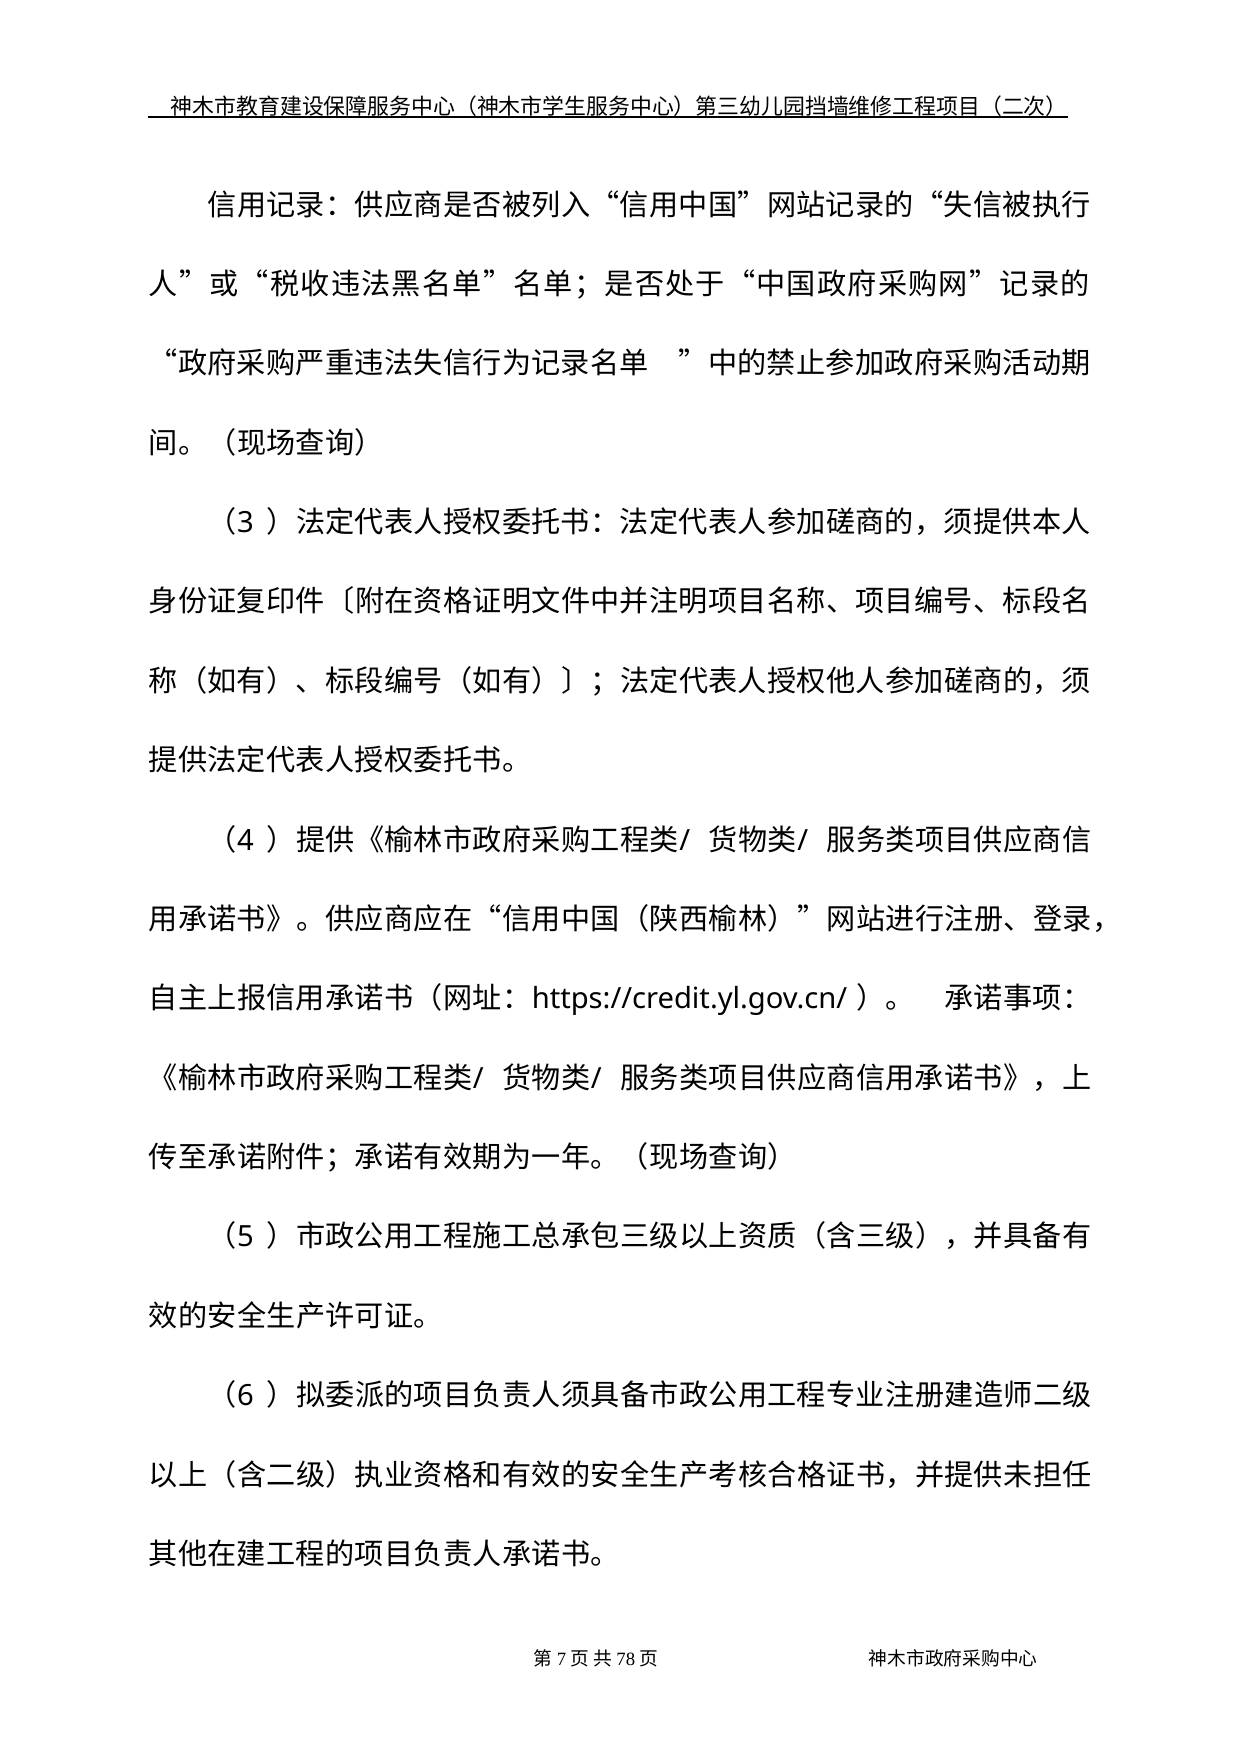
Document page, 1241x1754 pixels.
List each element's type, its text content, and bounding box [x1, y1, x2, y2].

text （6）拟委派的项目负责人须具备市政公用工程专业注册建造师二级以上（含二级）执业资格和有效的安全生产考核合格证书，并提供未担任其他在建工程的项目负责人承诺书。 [148, 1353, 1092, 1591]
text 信用记录：供应商是否被列入“信用中国”网站记录的“失信被执行人”或“税收违法黑名单”名单；是否处于“中国政府采购网”记录的“政府采购严重违法失信行为记录名单 ”中的禁止参加政府采购活动期间。（现场查询） [148, 163, 1092, 480]
text （3）法定代表人授权委托书：法定代表人参加磋商的，须提供本人身份证复印件〔附在资格证明文件中并注明项目名称、项目编号、标段名称（如有）、标段编号（如有）〕；法定代表人授权他人参加磋商的，须提供法定代表人授权委托书。 [148, 480, 1092, 798]
text （5）市政公用工程施工总承包三级以上资质（含三级），并具备有效的安全生产许可证。 [148, 1194, 1092, 1353]
text （4）提供《榆林市政府采购工程类/货物类/服务类项目供应商信用承诺书》。供应商应在“信用中国（陕西榆林）”网站进行注册、登录，自主上报信用承诺书（网址：https://credit.yl.gov.cn/）。 承诺事项：《榆林市政府采购工程类/货物类/服务类项目供应商信用承诺书》，上传至承诺附件；承诺有效期为一年。（现场查询） [148, 798, 1092, 1194]
